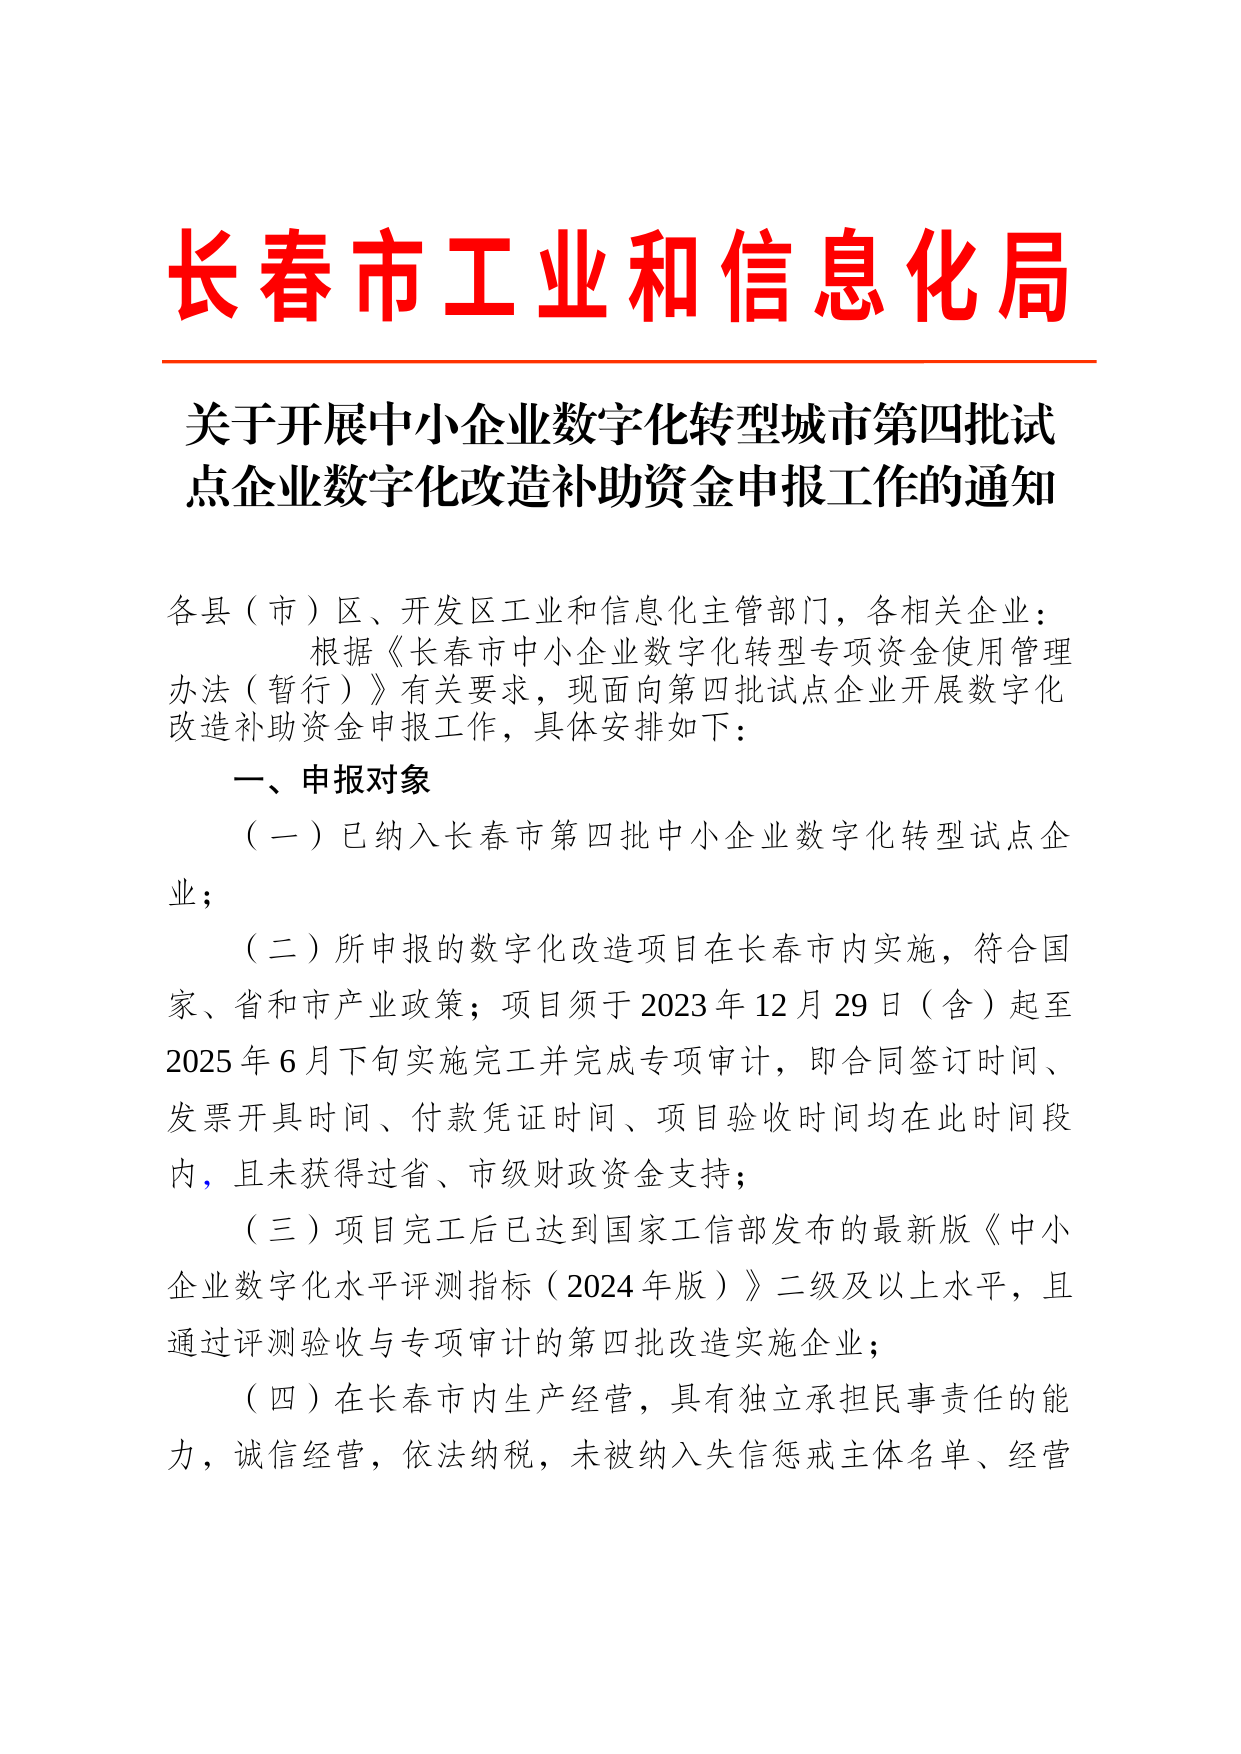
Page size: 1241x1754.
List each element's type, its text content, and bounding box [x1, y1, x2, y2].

text （一）已纳入长春市第四批中小企业数字化转型试点企业； [165, 803, 1075, 915]
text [165, 1365, 1075, 1478]
text （三）项目完工后已达到国家工信部发布的最新版《中小企业数字化水平评测指标（2024年版）》二级及以上水平，且通过评测验收与专项审计的第四批改造实施企业； [165, 1197, 1075, 1365]
text 根据《长春市中小企业数字化转型专项资金使用管理办法（暂行）》有关要求，现面向第四批试点企业开展数字化改造补助资金申报工作，具体安排如下： [165, 634, 1075, 747]
text （二）所申报的数字化改造项目在长春市内实施，符合国家、省和市产业政策；项目须于2023年12月29日（含）起至2025年6月下旬实施完工并完成专项审计，即合同签订时间、发票开具时间、付款凭证时间、项目验收时间均在此时间段内，且未获得过省、市级财政资金支持； [165, 915, 1075, 1197]
text 长春市工业和信息化局 [165, 195, 1075, 345]
text 各县（市）区、开发区工业和信息化主管部门，各相关企业： [165, 578, 1075, 634]
text 一、申报对象 [165, 747, 1075, 803]
text 关于开展中小企业数字化转型城市第四批试点企业数字化改造补助资金申报工作的通知 [165, 390, 1075, 515]
